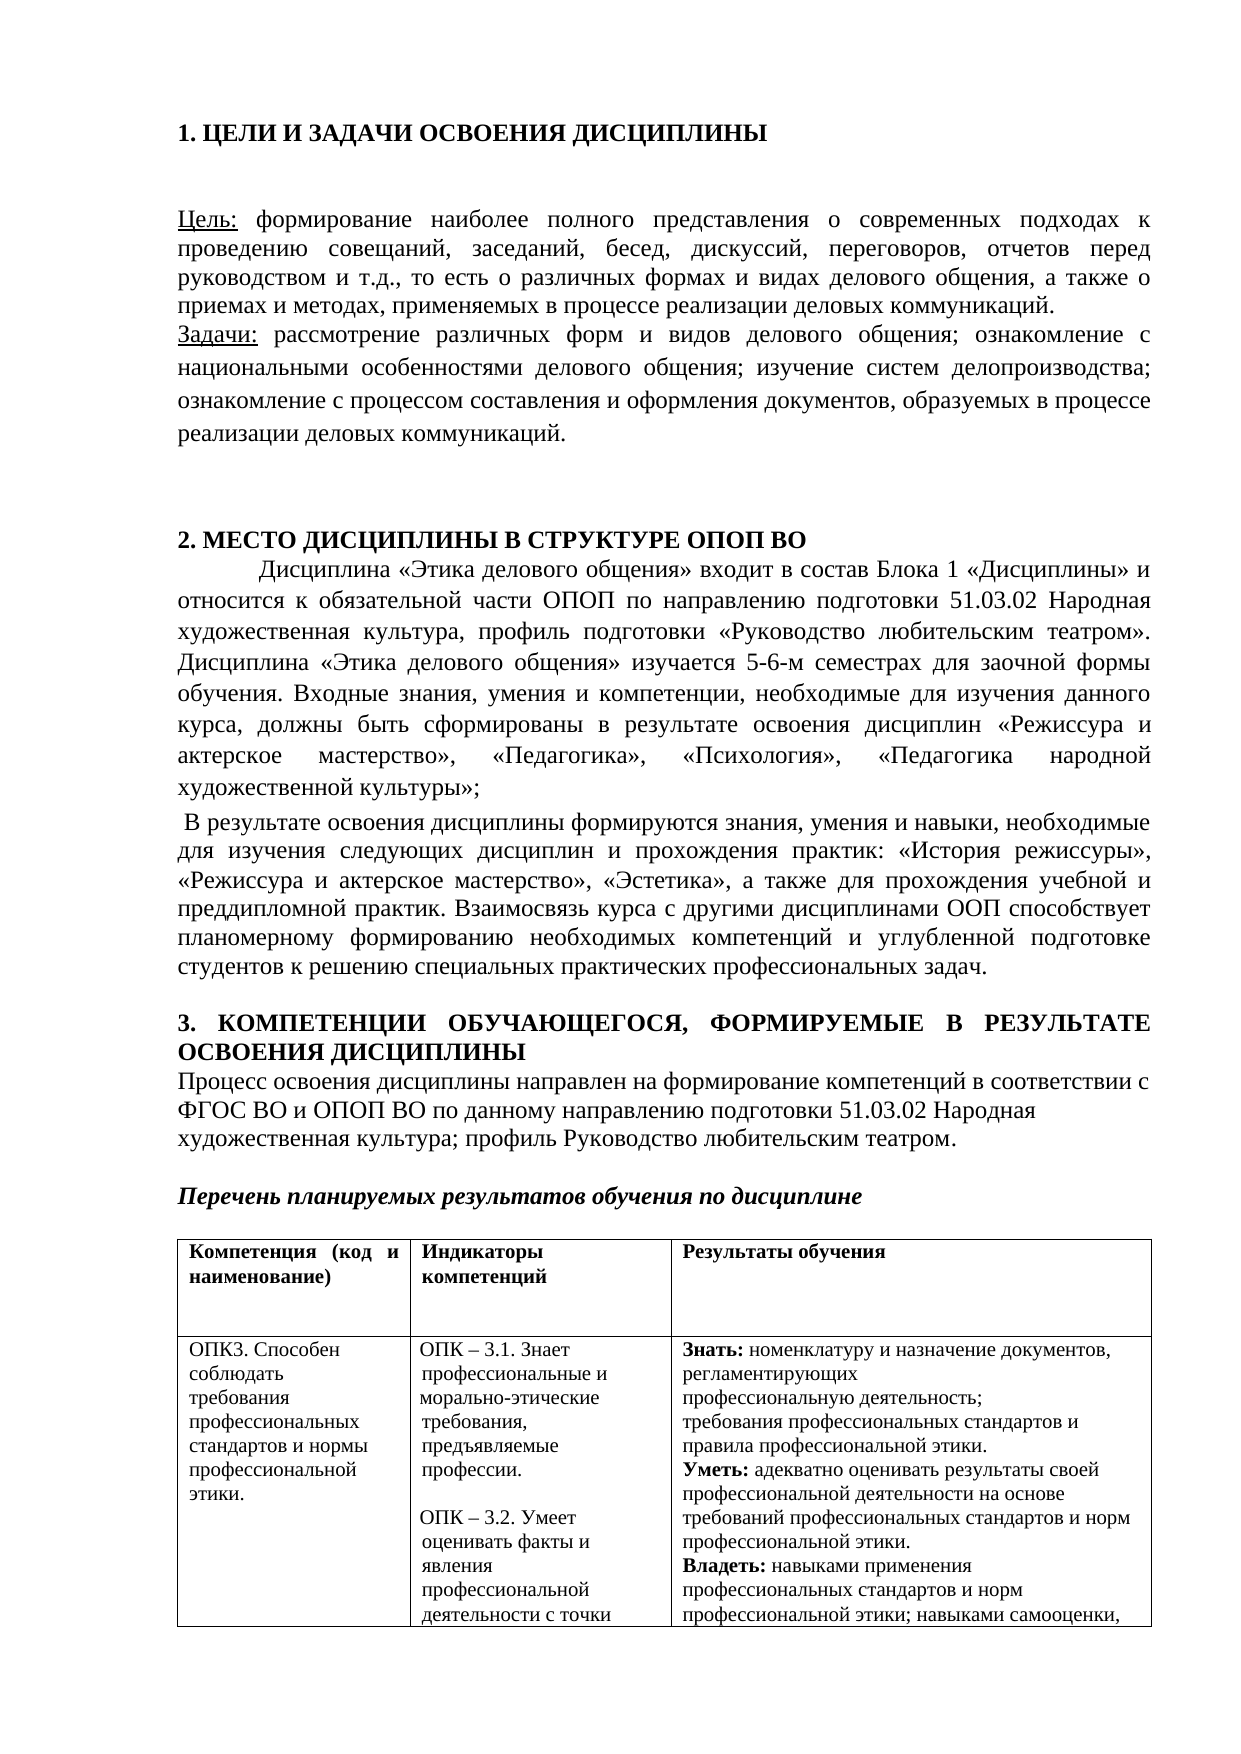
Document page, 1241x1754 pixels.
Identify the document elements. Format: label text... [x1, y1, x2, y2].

text Цель: формирование наиболее полного представления о современных подходах к проведению совещаний, заседаний, бесед, дискуссий, переговоров, отчетов перед руководством и т.д., то есть о различных формах и видах делового общения, а также о приемах и методах, применяемых в процессе реализации деловых коммуникаций. [177, 204, 1152, 319]
text 2. МЕСТО ДИСЦИПЛИНЫ В СТРУКТУРЕ ОПОП ВО [177, 526, 1152, 554]
table_header Компетенция (код и наименование) [178, 1240, 410, 1336]
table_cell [178, 1337, 410, 1626]
text Перечень планируемых результатов обучения по дисциплине [177, 1181, 1152, 1210]
text Задачи: рассмотрение различных форм и видов делового общения; ознакомление с национальными особенностями делового общения; изучение систем делопроизводства; ознакомление с процессом составления и оформления документов, образуемых в процессе реализации деловых коммуникаций. [177, 319, 1152, 447]
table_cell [411, 1337, 671, 1626]
table_header Индикаторы компетенций [411, 1240, 671, 1336]
text В результате освоения дисциплины формируются знания, умения и навыки, необходимые для изучения следующих дисциплин и прохождения практик: «История режиссуры», «Режиссура и актерское мастерство», «Эстетика», а также для прохождения учебной и преддипломной практик. Взаимосвязь курса с другими дисциплинами ООП способствует планомерному формированию необходимых компетенций и углубленной подготовке студентов к решению специальных практических профессиональных задач. [177, 807, 1152, 980]
table_header Результаты обучения [672, 1240, 1151, 1336]
text Процесс освоения дисциплины направлен на формирование компетенций в соответствии с ФГОС ВО и ОПОП ВО по данному направлению подготовки 51.03.02 Народная художественная культура; профиль Руководство любительским театром. [177, 1066, 1152, 1152]
text 3. КОМПЕТЕНЦИИ ОБУЧАЮЩЕГОСЯ, ФОРМИРУЕМЫЕ В РЕЗУЛЬТАТЕ ОСВОЕНИЯ ДИСЦИПЛИНЫ [177, 1008, 1152, 1066]
text 1. ЦЕЛИ И ЗАДАЧИ ОСВОЕНИЯ ДИСЦИПЛИНЫ [177, 118, 1152, 147]
text Дисциплина «Этика делового общения» входит в состав Блока 1 «Дисциплины» и относится к обязательной части ОПОП по направлению подготовки 51.03.02 Народная художественная культура, профиль подготовки «Руководство любительским театром». Дисциплина «Этика делового общения» изучается 5-6-м семестрах для заочной формы обучения. Входные знания, умения и компетенции, необходимые для изучения данного курса, должны быть сформированы в результате освоения дисциплин «Режиссура и актерское мастерство», «Педагогика», «Психология», «Педагогика народной художественной культуры»; [177, 554, 1152, 800]
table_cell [672, 1337, 1151, 1626]
